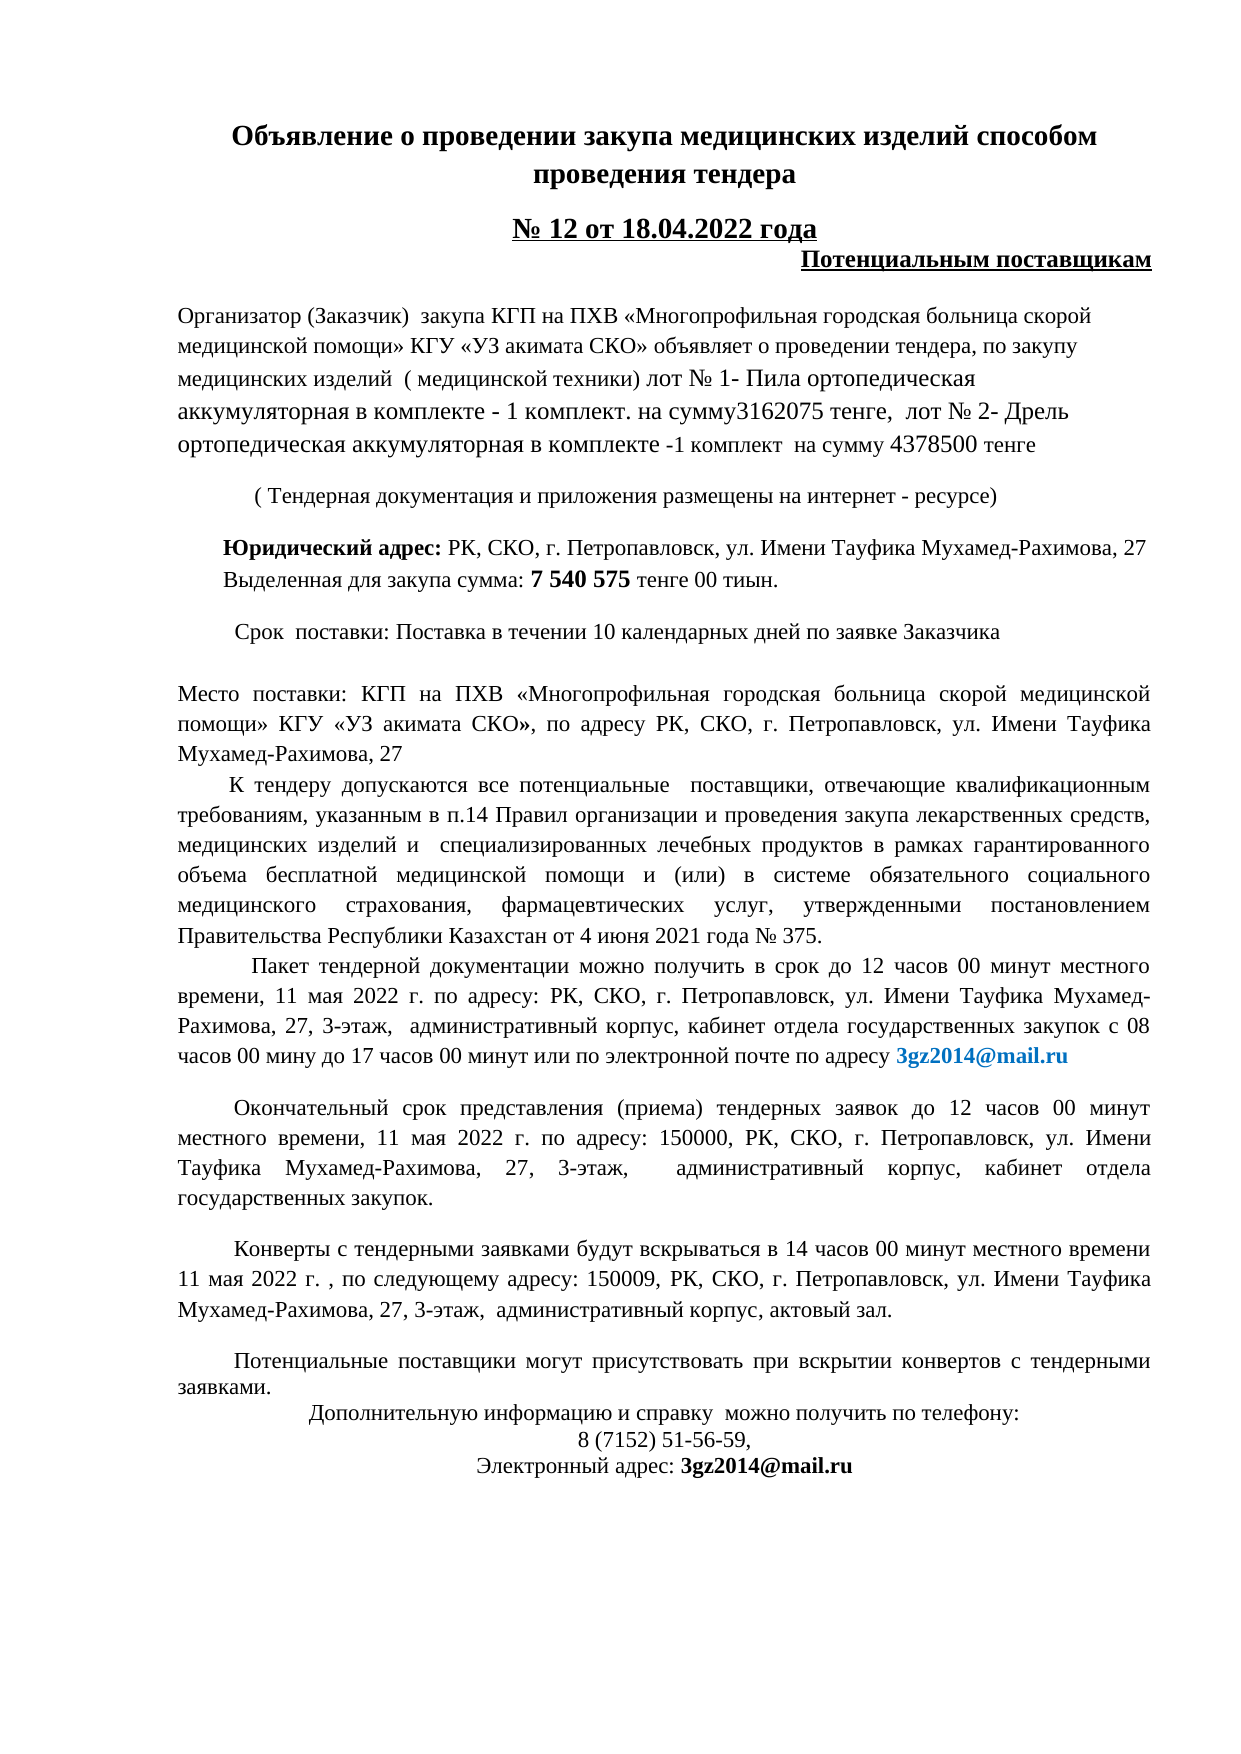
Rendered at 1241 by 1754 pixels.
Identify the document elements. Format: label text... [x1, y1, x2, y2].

text Электронный адрес: 3gz2014@mail.ru [177, 1452, 1152, 1478]
text 8 (7152) 51-56-59, [177, 1426, 1152, 1452]
text Юридический адрес: РК, СКО, г. Петропавловск, ул. Имени Тауфика Мухамед-Рахимова, 27 [177, 534, 1152, 560]
text Потенциальные поставщики могут присутствовать при вскрытии конвертов с тендерными заявками. [177, 1347, 1152, 1399]
text Организатор (Заказчик) закупа КГП на ПХВ «Многопрофильная городская больница скорой медицинской помощи» КГУ «УЗ акимата СКО» объявляет о проведении тендера, по закупу медицинских изделий ( медицинской техники) лот № 1- Пила ортопедическая аккумуляторная в комплекте - 1 комплект. на сумму3162075 тенге, лот № 2- Дрель ортопедическая аккумуляторная в комплекте -1 комплект на сумму 4378500 тенге [177, 302, 1152, 457]
text ( Тендерная документация и приложения размещены на интернет - ресурсе) [177, 483, 1152, 509]
text Дополнительную информацию и справку можно получить по телефону: [177, 1399, 1152, 1426]
text Потенциальным поставщикам [177, 244, 1152, 273]
text Срок поставки: Поставка в течении 10 календарных дней по заявке Заказчика [177, 618, 1152, 644]
text Окончательный срок представления (приема) тендерных заявок до 12 часов 00 минут местного времени, 11 мая 2022 г. по адресу: 150000, РК, СКО, г. Петропавловск, ул. Имени Тауфика Мухамед-Рахимова, 27, 3-этаж, административный корпус, кабинет отдела государственных закупок. [177, 1094, 1152, 1211]
text Место поставки: КГП на ПХВ «Многопрофильная городская больница скорой медицинской помощи» КГУ «УЗ акимата СКО», по адресу РК, СКО, г. Петропавловск, ул. Имени Тауфика Мухамед-Рахимова, 27 [177, 680, 1152, 767]
text Объявление о проведении закупа медицинских изделий способом проведения тендера [177, 118, 1152, 190]
text № 12 от 18.04.2022 года [177, 211, 1152, 244]
text К тендеру допускаются все потенциальные поставщики, отвечающие квалификационным требованиям, указанным в п.14 Правил организации и проведения закупа лекарственных средств, медицинских изделий и специализированных лечебных продуктов в рамках гарантированного объема бесплатной медицинской помощи и (или) в системе обязательного социального медицинского страхования, фармацевтических услуг, утвержденными постановлением Правительства Республики Казахстан от 4 июня 2021 года № 375. [177, 771, 1152, 948]
text Выделенная для закупа сумма: 7 540 575 тенге 00 тиын. [177, 564, 1152, 593]
text Пакет тендерной документации можно получить в срок до 12 часов 00 минут местного времени, 11 мая 2022 г. по адресу: РК, СКО, г. Петропавловск, ул. Имени Тауфика Мухамед-Рахимова, 27, 3-этаж, административный корпус, кабинет отдела государственных закупок с 08 часов 00 мину до 17 часов 00 минут или по электронной почте по адресу 3gz2014@mail.ru [177, 952, 1152, 1069]
text Конверты с тендерными заявками будут вскрываться в 14 часов 00 минут местного времени 11 мая 2022 г. , по следующему адресу: 150009, РК, СКО, г. Петропавловск, ул. Имени Тауфика Мухамед-Рахимова, 27, 3-этаж, административный корпус, актовый зал. [177, 1235, 1152, 1322]
